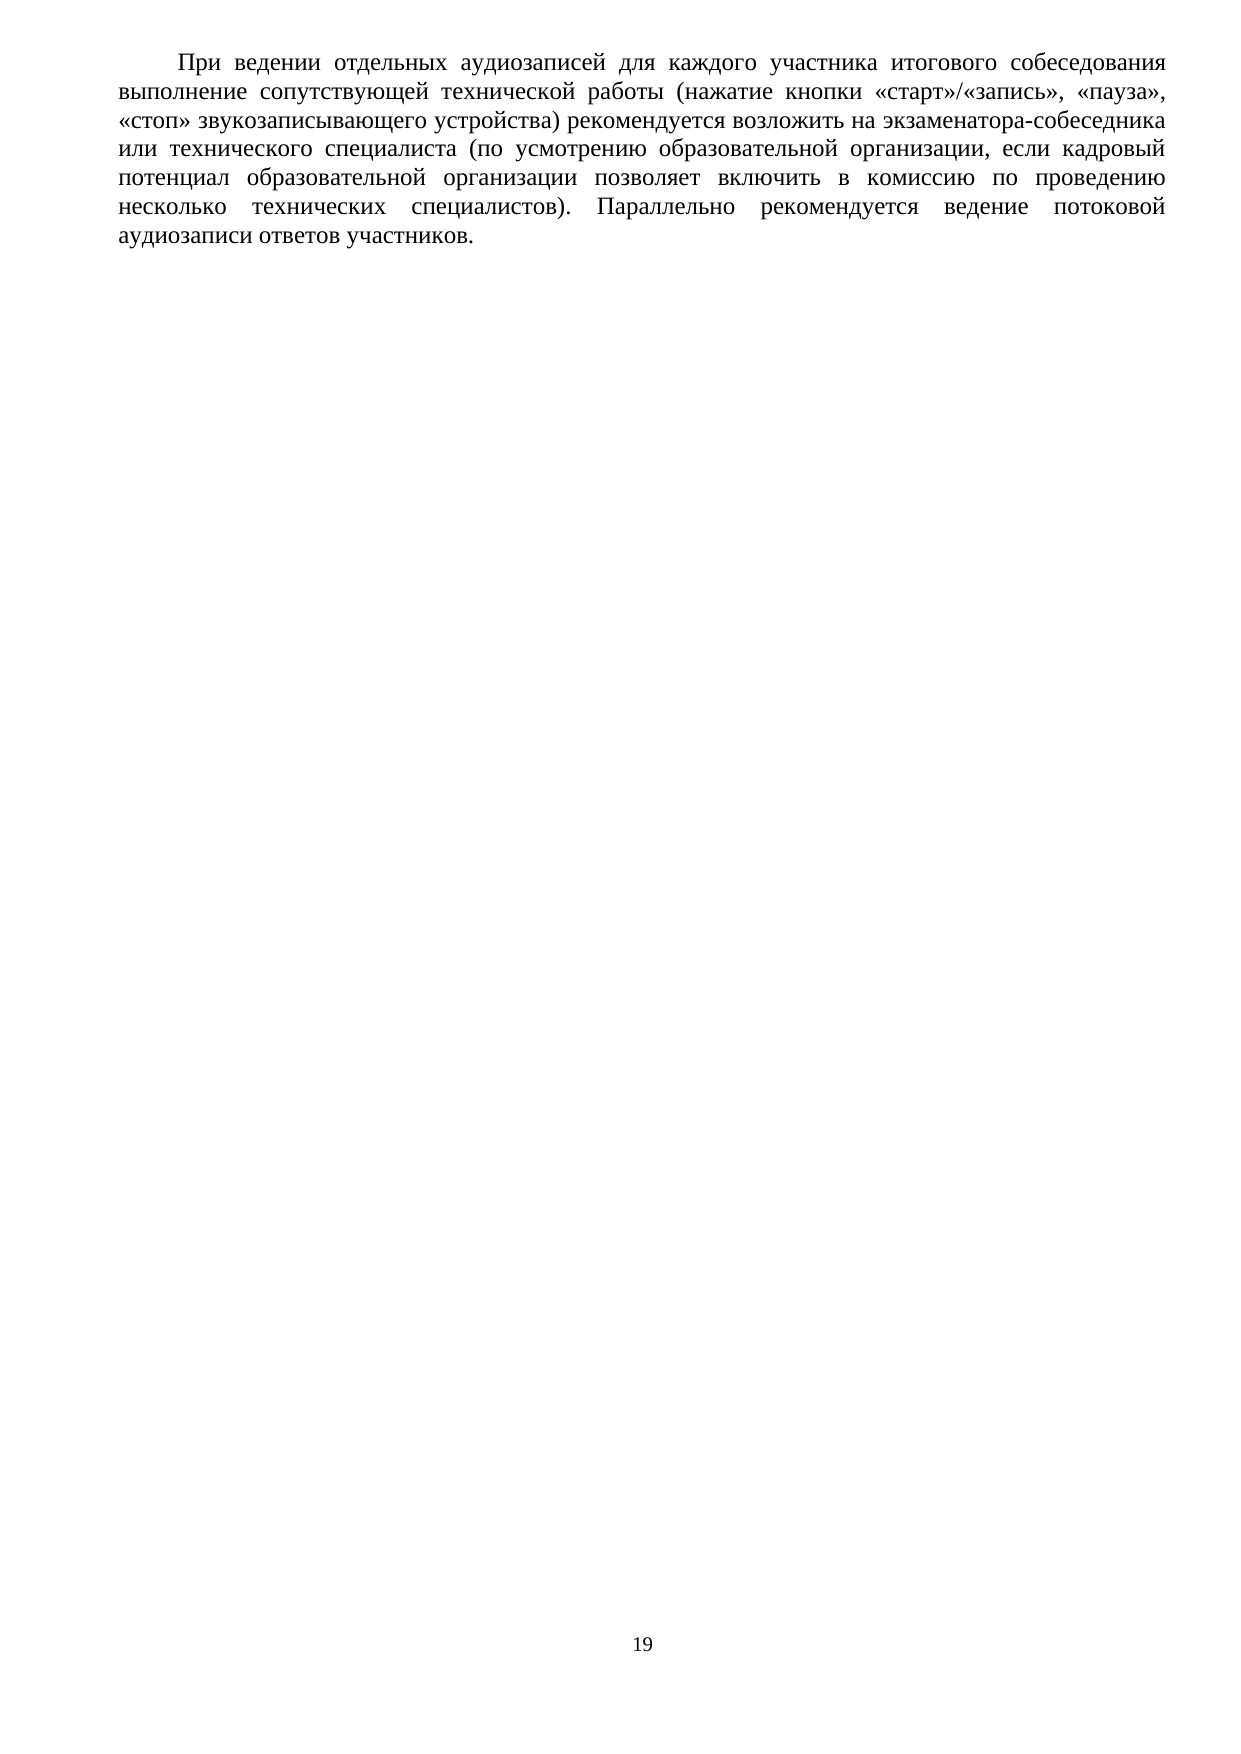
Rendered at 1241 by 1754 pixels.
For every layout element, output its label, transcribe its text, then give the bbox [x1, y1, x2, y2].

text При ведении отдельных аудиозаписей для каждого участника итогового собеседования выполнение сопутствующей технической работы (нажатие кнопки «старт»/«запись», «пауза», «стоп» звукозаписывающего устройства) рекомендуется возложить на экзаменатора-собеседника или технического специалиста (по усмотрению образовательной организации, если кадровый потенциал образовательной организации позволяет включить в комиссию по проведению несколько технических специалистов). Параллельно рекомендуется ведение потоковой аудиозаписи ответов участников. [118, 47, 1167, 248]
